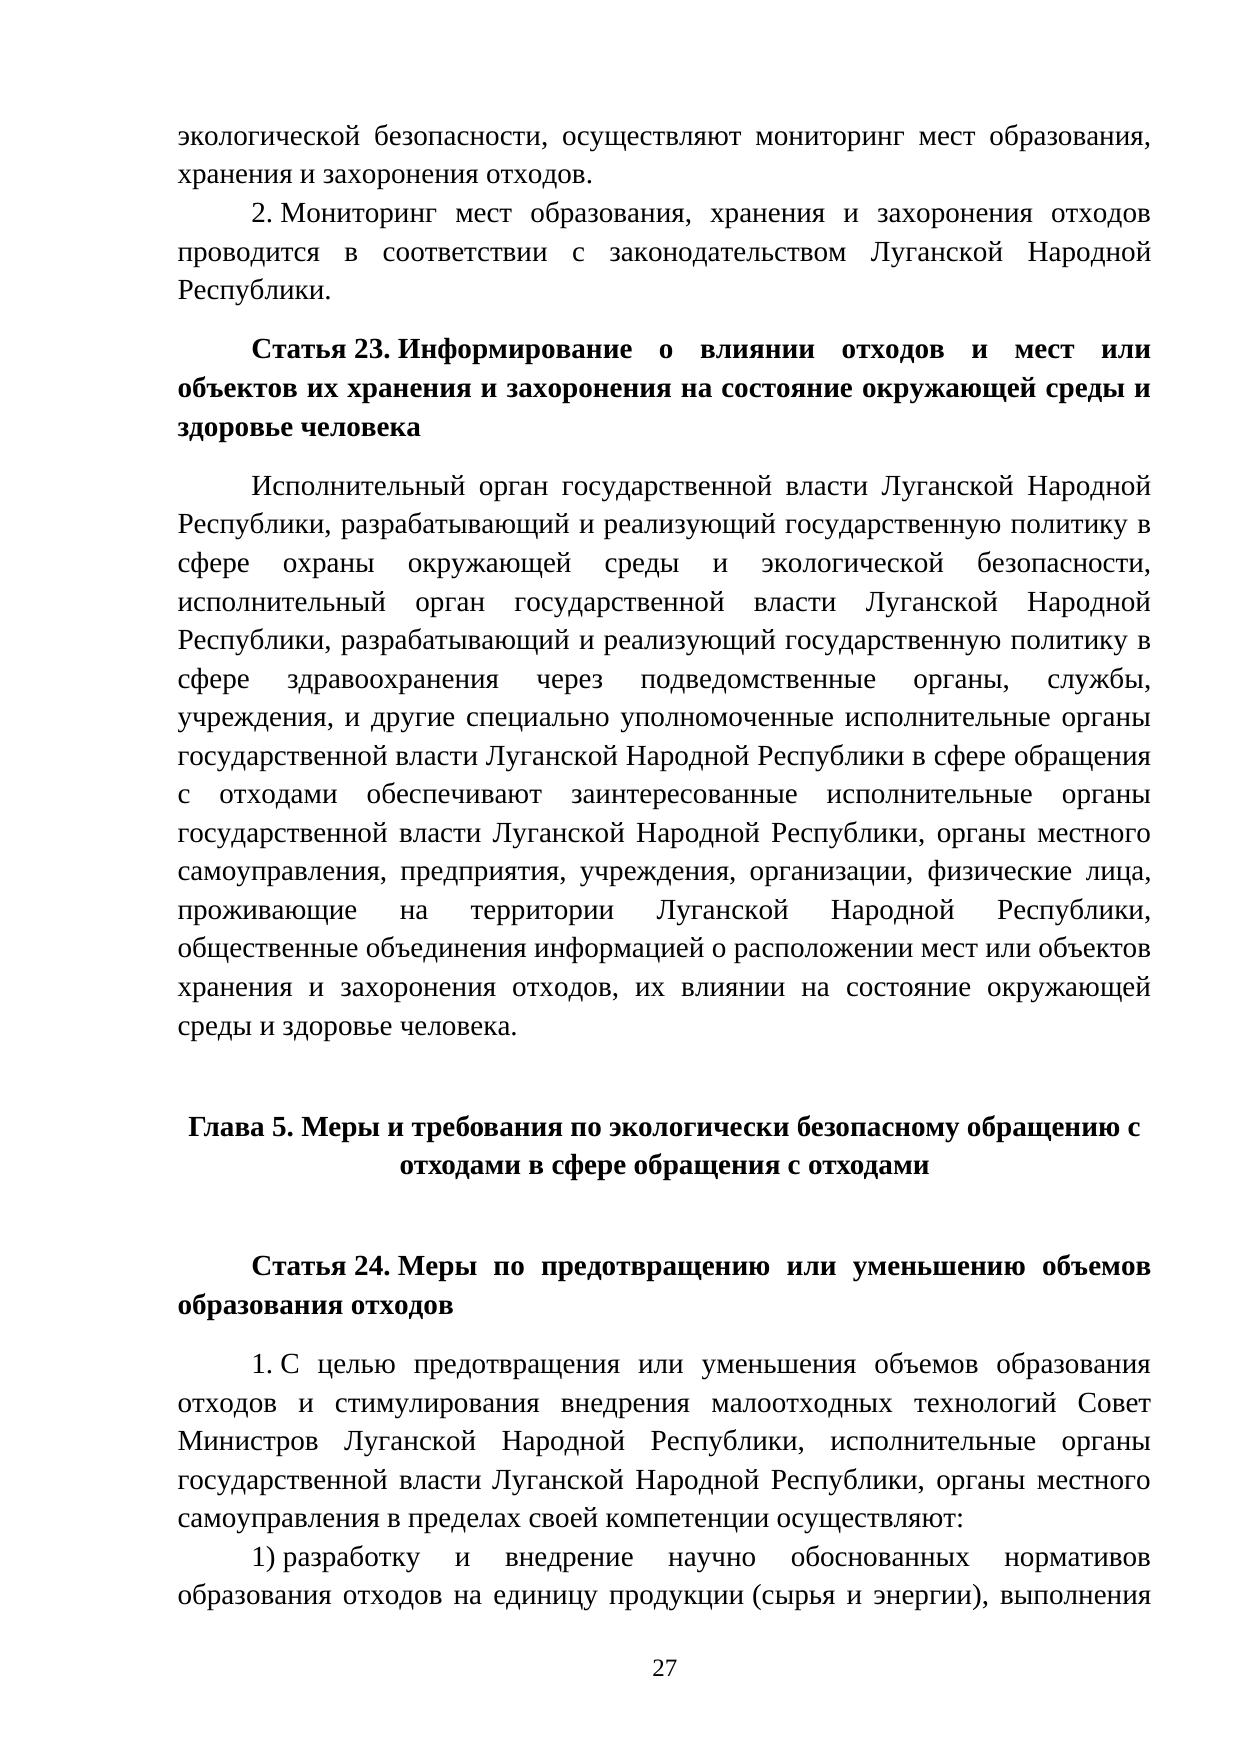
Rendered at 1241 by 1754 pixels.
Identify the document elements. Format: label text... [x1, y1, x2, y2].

subtitle Статья 23. Информирование о влиянии отходов и мест или объектов их хранения и захоронения на состояние окружающей среды и здоровье человека [177, 332, 1152, 442]
text Исполнительный орган государственной власти Луганской Народной Республики, разрабатывающий и реализующий государственную политику в сфере охраны окружающей среды и экологической безопасности, исполнительный орган государственной власти Луганской Народной Республики, разрабатывающий и реализующий государственную политику в сфере здравоохранения через подведомственные органы, службы, учреждения, и другие специально уполномоченные исполнительные органы государственной власти Луганской Народной Республики в сфере обращения с отходами обеспечивают заинтересованные исполнительные органы государственной власти Луганской Народной Республики, органы местного самоуправления, предприятия, учреждения, организации, физические лица, проживающие на территории Луганской Народной Республики, общественные объединения информацией о расположении мест или объектов хранения и захоронения отходов, их влиянии на состояние окружающей среды и здоровье человека. [177, 468, 1152, 1041]
subtitle Статья 24. Меры по предотвращению или уменьшению объемов образования отходов [177, 1248, 1152, 1320]
subtitle Глава 5. Меры и требования по экологически безопасному обращению с отходами в сфере обращения с отходами [177, 1109, 1152, 1181]
text 1. С целью предотвращения или уменьшения объемов образования отходов и стимулирования внедрения малоотходных технологий Совет Министров Луганской Народной Республики, исполнительные органы государственной власти Луганской Народной Республики, органы местного самоуправления в пределах своей компетенции осуществляют: [177, 1346, 1152, 1534]
text 2. Мониторинг мест образования, хранения и захоронения отходов проводится в соответствии с законодательством Луганской Народной Республики. [177, 195, 1152, 306]
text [177, 1539, 1152, 1611]
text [177, 118, 1152, 190]
